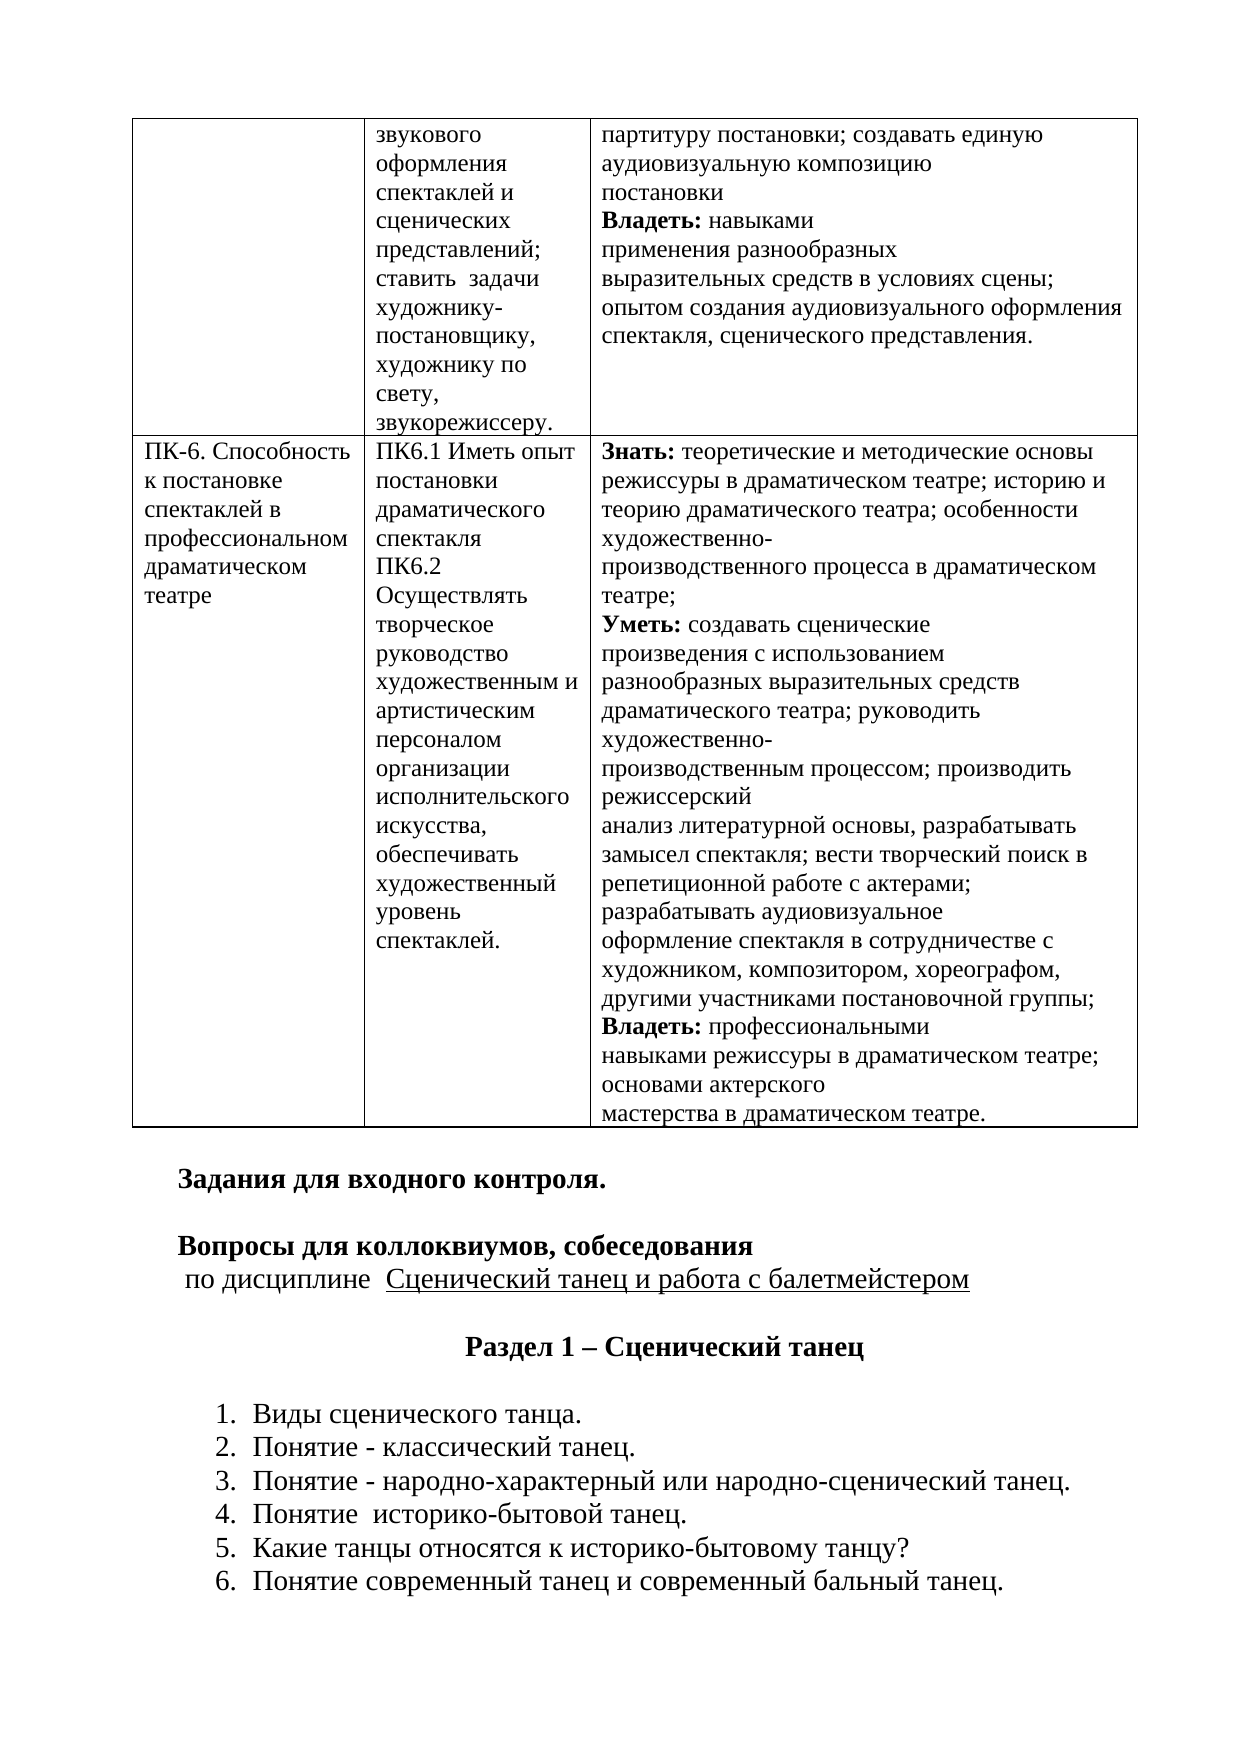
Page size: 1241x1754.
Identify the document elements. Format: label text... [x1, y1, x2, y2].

table_cell ПК6.1 Иметь опыт постановки драматического спектакля ПК6.2 Осуществлять творческое руководство художественным и артистическим персоналом организации исполнительского искусства, обеспечивать художественный уровень спектаклей. [365, 436, 590, 1126]
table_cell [591, 119, 1137, 435]
list Понятие историко-бытовой танец. [215, 1496, 1152, 1530]
table_cell ПК-6. Способность к постановке спектаклей в профессиональном драматическом театре [133, 436, 364, 1126]
list Понятие современный танец и современный бальный танец. [215, 1563, 1152, 1597]
text по дисциплине Сценический танец и работа с балетмейстером [177, 1262, 1152, 1295]
text Задания для входного контроля. [177, 1161, 1152, 1194]
list Какие танцы относятся к историко-бытовому танцу? [215, 1530, 1152, 1563]
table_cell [133, 119, 364, 435]
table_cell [365, 119, 590, 435]
text Вопросы для коллоквиумов, собеседования [177, 1228, 1152, 1262]
list Понятие - народно-характерный или народно-сценический танец. [215, 1463, 1152, 1496]
list Виды сценического танца. [215, 1396, 1152, 1429]
list Понятие - классический танец. [215, 1429, 1152, 1463]
text Раздел 1 – Сценический танец [177, 1329, 1152, 1362]
table_cell Знать: теоретические и методические основы режиссуры в драматическом театре; историю и теорию драматического театра; особенности художественно- производственного процесса в драматическом театре; Уметь: создавать сценические произведения с использованием разнообразных выразительных средств драматического театра; руководить художественно- производственным процессом; производить режиссерский анализ литературной основы, разрабатывать замысел спектакля; вести творческий поиск в репетиционной работе с актерами; разрабатывать аудиовизуальное оформление спектакля в сотрудничестве с художником, композитором, хореографом, другими участниками постановочной группы; Владеть: профессиональными навыками режиссуры в драматическом театре; основами актерского мастерства в драматическом театре. [591, 436, 1137, 1126]
